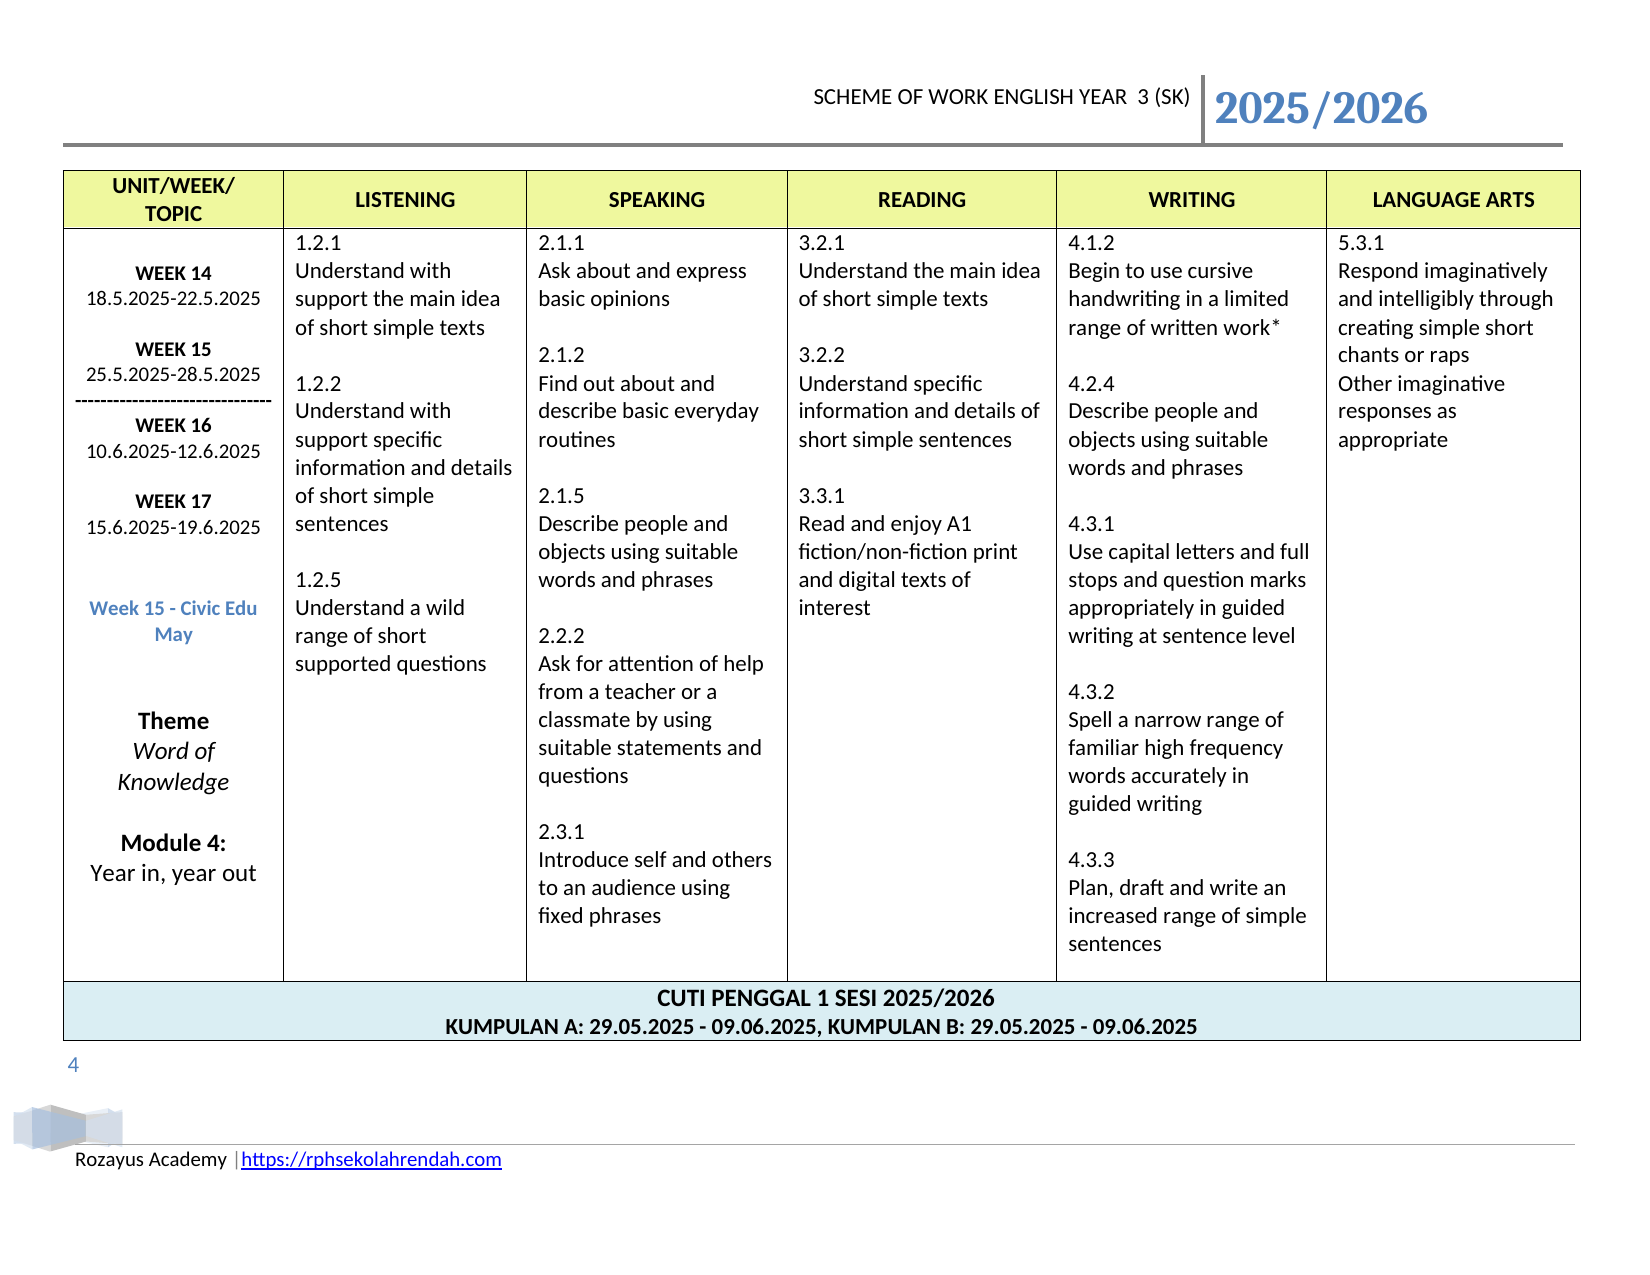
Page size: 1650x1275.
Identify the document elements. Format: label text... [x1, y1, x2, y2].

table_header LANGUAGE ARTS [1327, 171, 1580, 227]
table_cell CUTI PENGGAL 1 SESI 2025/2026 KUMPULAN A: 29.05.2025 - 09.06.2025, KUMPULAN B: 29.05.2025 - 09.06.2025 [64, 982, 1580, 1040]
table_header WRITING [1057, 171, 1326, 227]
table_cell 1.2.1 Understand with support the main idea of short simple texts 1.2.2 Understand with support specific information and details of short simple sentences 1.2.5 Understand a wild range of short supported questions [284, 229, 526, 981]
table_cell 2.1.1 Ask about and express basic opinions 2.1.2 Find out about and describe basic everyday routines 2.1.5 Describe people and objects using suitable words and phrases 2.2.2 Ask for attention of help from a teacher or a classmate by using suitable statements and questions 2.3.1 Introduce self and others to an audience using fixed phrases [527, 229, 787, 981]
table_cell 5.3.1 Respond imaginatively and intelligibly through creating simple short chants or raps Other imaginative responses as appropriate [1327, 229, 1580, 981]
table_header READING [788, 171, 1056, 227]
table_cell WEEK 14 18.5.2025-22.5.2025 WEEK 15 25.5.2025-28.5.2025 ------------------------------- WEEK 16 10.6.2025-12.6.2025 WEEK 17 15.6.2025-19.6.2025 Week 15 - Civic Edu May Theme Word of Knowledge Module 4: Year in, year out [64, 229, 283, 981]
table_cell 3.2.1 Understand the main idea of short simple texts 3.2.2 Understand specific information and details of short simple sentences 3.3.1 Read and enjoy A1 fiction/non-fiction print and digital texts of interest [788, 229, 1056, 981]
table_header UNIT/WEEK/ TOPIC [64, 171, 283, 227]
table_header SPEAKING [527, 171, 787, 227]
table_header LISTENING [284, 171, 526, 227]
table_cell 4.1.2 Begin to use cursive handwriting in a limited range of written work* 4.2.4 Describe people and objects using suitable words and phrases 4.3.1 Use capital letters and full stops and question marks appropriately in guided writing at sentence level 4.3.2 Spell a narrow range of familiar high frequency words accurately in guided writing 4.3.3 Plan, draft and write an increased range of simple sentences [1057, 229, 1326, 981]
